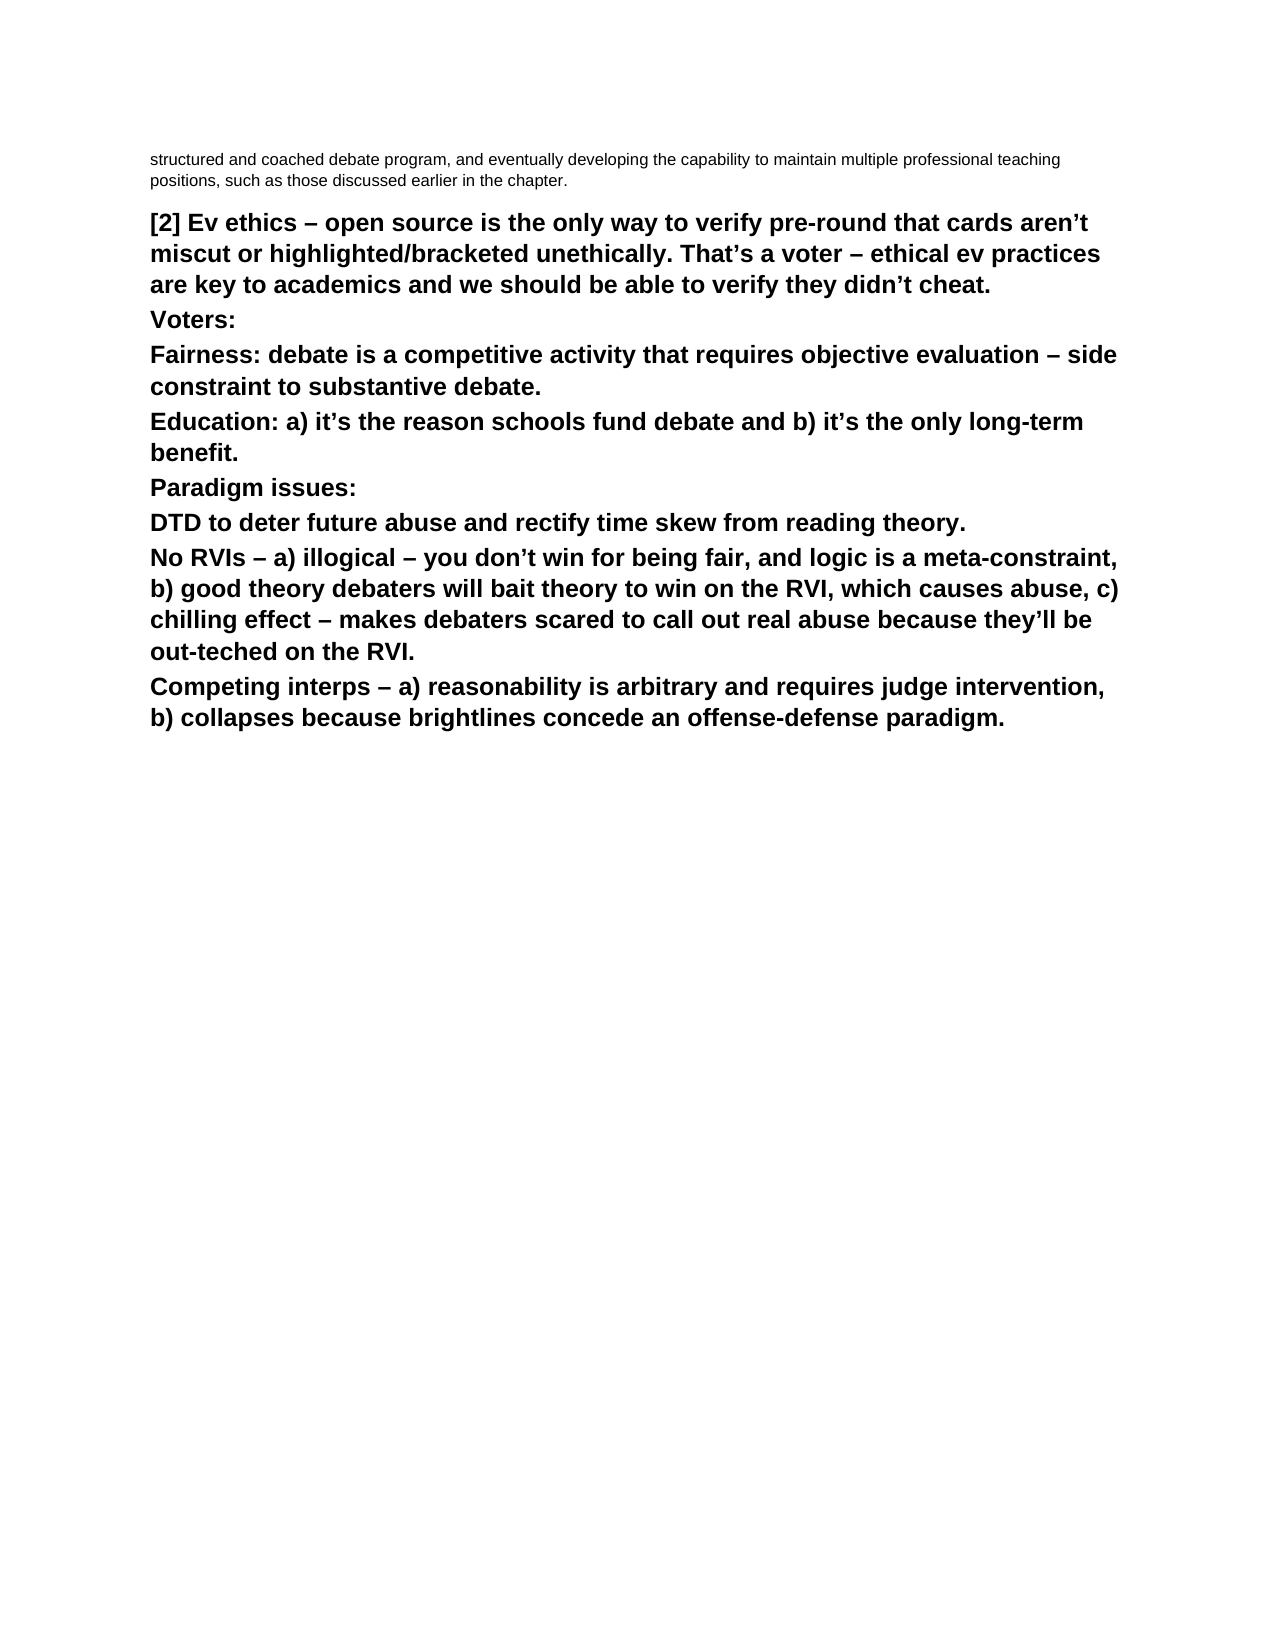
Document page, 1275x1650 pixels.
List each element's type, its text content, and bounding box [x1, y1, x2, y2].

subtitle Fairness: debate is a competitive activity that requires objective evaluation – side constraint to substantive debate. [150, 340, 1125, 400]
subtitle [2] Ev ethics – open source is the only way to verify pre-round that cards aren’t miscut or highlighted/bracketed unethically. That’s a voter – ethical ev practices are key to academics and we should be able to verify they didn’t cheat. [150, 208, 1125, 299]
subtitle Voters: [150, 305, 1125, 334]
subtitle Competing interps – a) reasonability is arbitrary and requires judge intervention, b) collapses because brightlines concede an offense-defense paradigm. [150, 672, 1125, 731]
subtitle DTD to deter future abuse and rectify time skew from reading theory. [150, 508, 1125, 537]
subtitle Education: a) it’s the reason schools fund debate and b) it’s the only long-term benefit. [150, 407, 1125, 466]
subtitle No RVIs – a) illogical – you don’t win for being fair, and logic is a meta-constraint, b) good theory debaters will bait theory to win on the RVI, which causes abuse, c) chilling effect – makes debaters scared to call out real abuse because they’ll be out-teched on the RVI. [150, 543, 1125, 665]
subtitle Paradigm issues: [150, 473, 1125, 502]
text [150, 150, 1125, 190]
